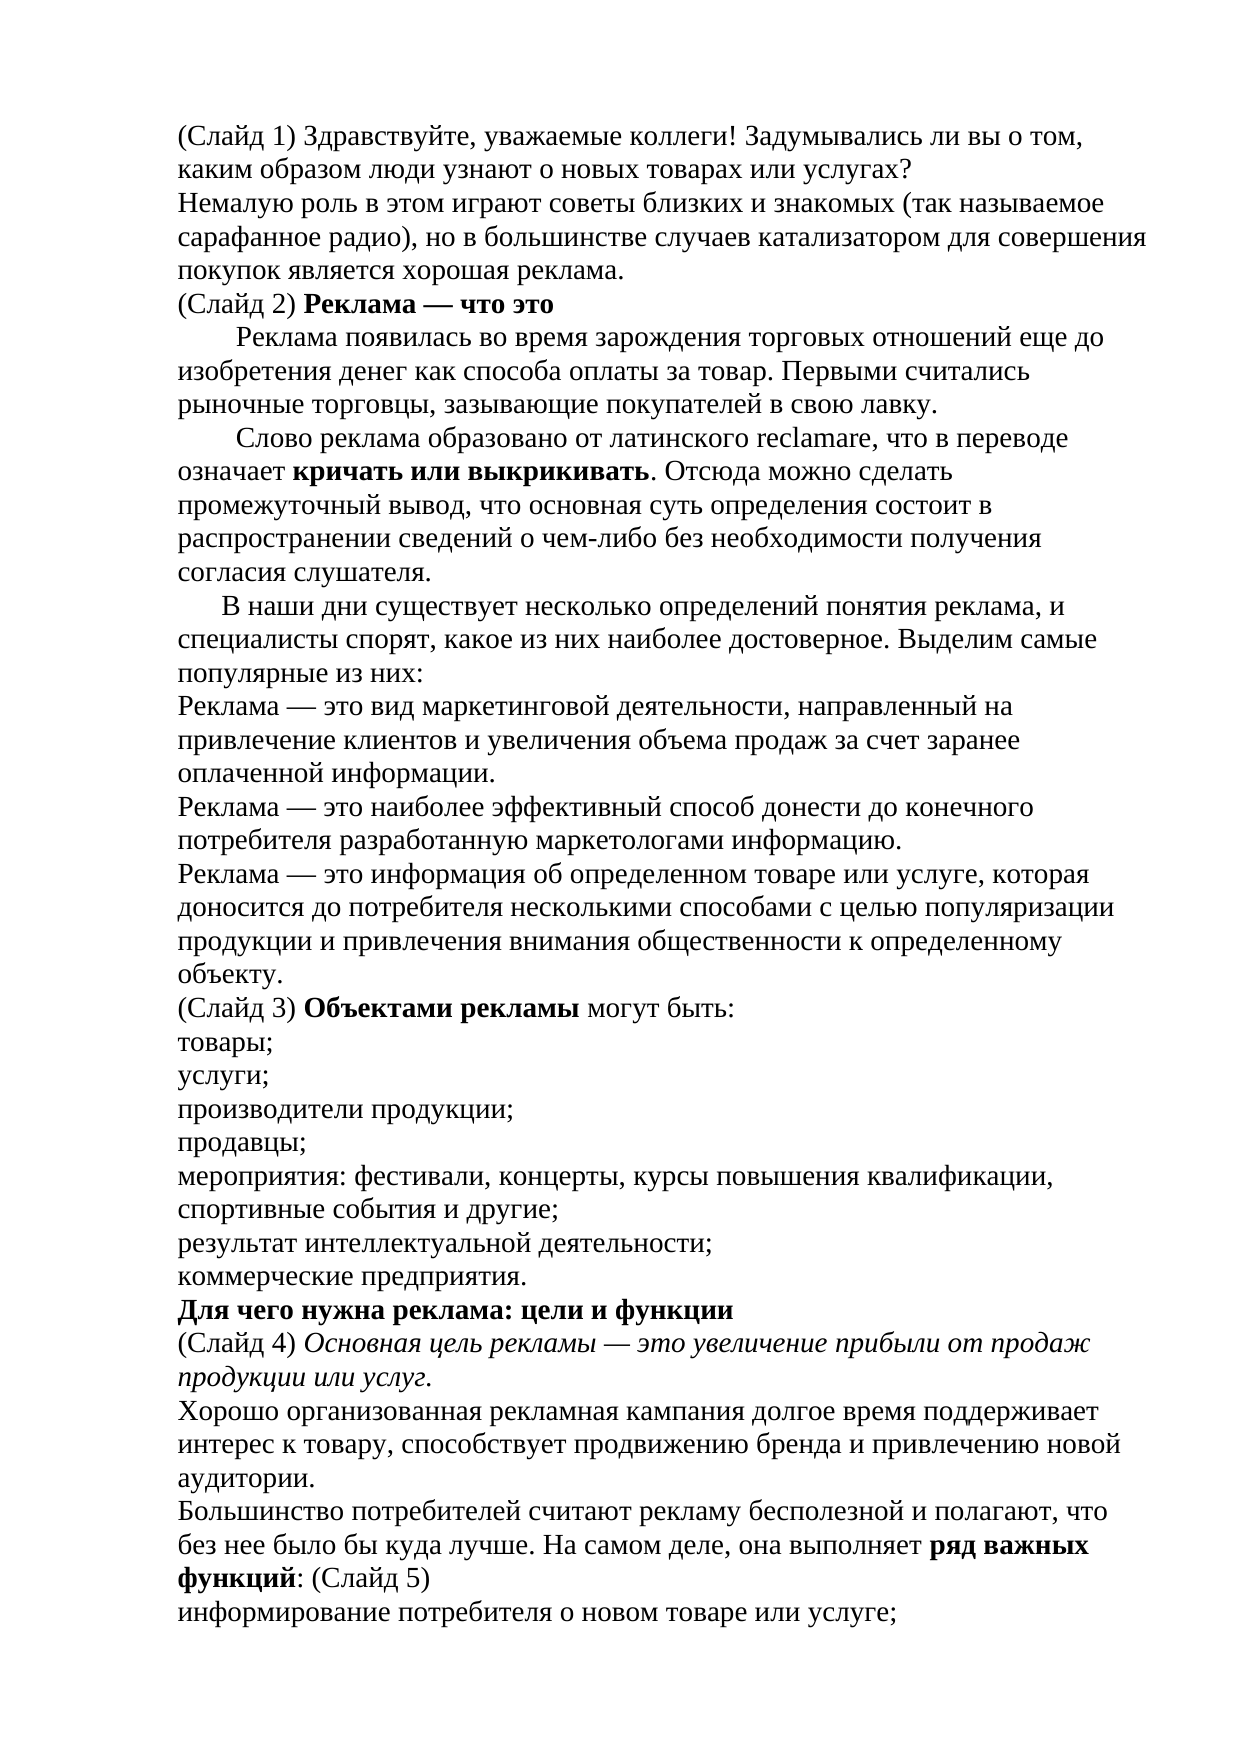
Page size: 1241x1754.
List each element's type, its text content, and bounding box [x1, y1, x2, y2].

text продавцы; [177, 1124, 1152, 1158]
text Реклама — это вид маркетинговой деятельности, направленный на привлечение клиентов и увеличения объема продаж за счет заранее оплаченной информации. [177, 688, 1152, 789]
text (Слайд 1) Здравствуйте, уважаемые коллеги! Задумывались ли вы о том, каким образом люди узнают о новых товарах или услугах? [177, 118, 1152, 185]
text результат интеллектуальной деятельности; [177, 1225, 1152, 1258]
text (Слайд 4) Основная цель рекламы — это увеличение прибыли от продаж продукции или услуг. [177, 1326, 1152, 1393]
text мероприятия: фестивали, концерты, курсы повышения квалификации, спортивные события и другие; [177, 1158, 1152, 1225]
text производители продукции; [177, 1091, 1152, 1124]
text (Слайд 2) Реклама — что это [177, 286, 1152, 319]
text Реклама — это наиболее эффективный способ донести до конечного потребителя разработанную маркетологами информацию. [177, 789, 1152, 856]
text услуги; [177, 1057, 1152, 1091]
text Большинство потребителей считают рекламу бесполезной и полагают, что без нее было бы куда лучше. На самом деле, она выполняет ряд важных функций: (Слайд 5) [177, 1493, 1152, 1594]
text коммерческие предприятия. [177, 1258, 1152, 1292]
text Немалую роль в этом играют советы близких и знакомых (так называемое сарафанное радио), но в большинстве случаев катализатором для совершения покупок является хорошая реклама. [177, 185, 1152, 286]
text В наши дни существует несколько определений понятия реклама, и специалисты спорят, какое из них наиболее достоверное. Выделим самые популярные из них: [177, 588, 1152, 688]
text Для чего нужна реклама: цели и функции [177, 1292, 1152, 1326]
text Слово реклама образовано от латинского reclamare, что в переводе означает кричать или выкрикивать. Отсюда можно сделать промежуточный вывод, что основная суть определения состоит в распространении сведений о чем-либо без необходимости получения согласия слушателя. [177, 420, 1152, 588]
text Хорошо организованная рекламная кампания долгое время поддерживает интерес к товару, способствует продвижению бренда и привлечению новой аудитории. [177, 1393, 1152, 1493]
text информирование потребителя о новом товаре или услуге; [177, 1594, 1152, 1627]
text Реклама — это информация об определенном товаре или услуге, которая доносится до потребителя несколькими способами с целью популяризации продукции и привлечения внимания общественности к определенному объекту. [177, 856, 1152, 990]
text (Слайд 3) Объектами рекламы могут быть: [177, 990, 1152, 1024]
text товары; [177, 1024, 1152, 1057]
text Реклама появилась во время зарождения торговых отношений еще до изобретения денег как способа оплаты за товар. Первыми считались рыночные торговцы, зазывающие покупателей в свою лавку. [177, 319, 1152, 420]
